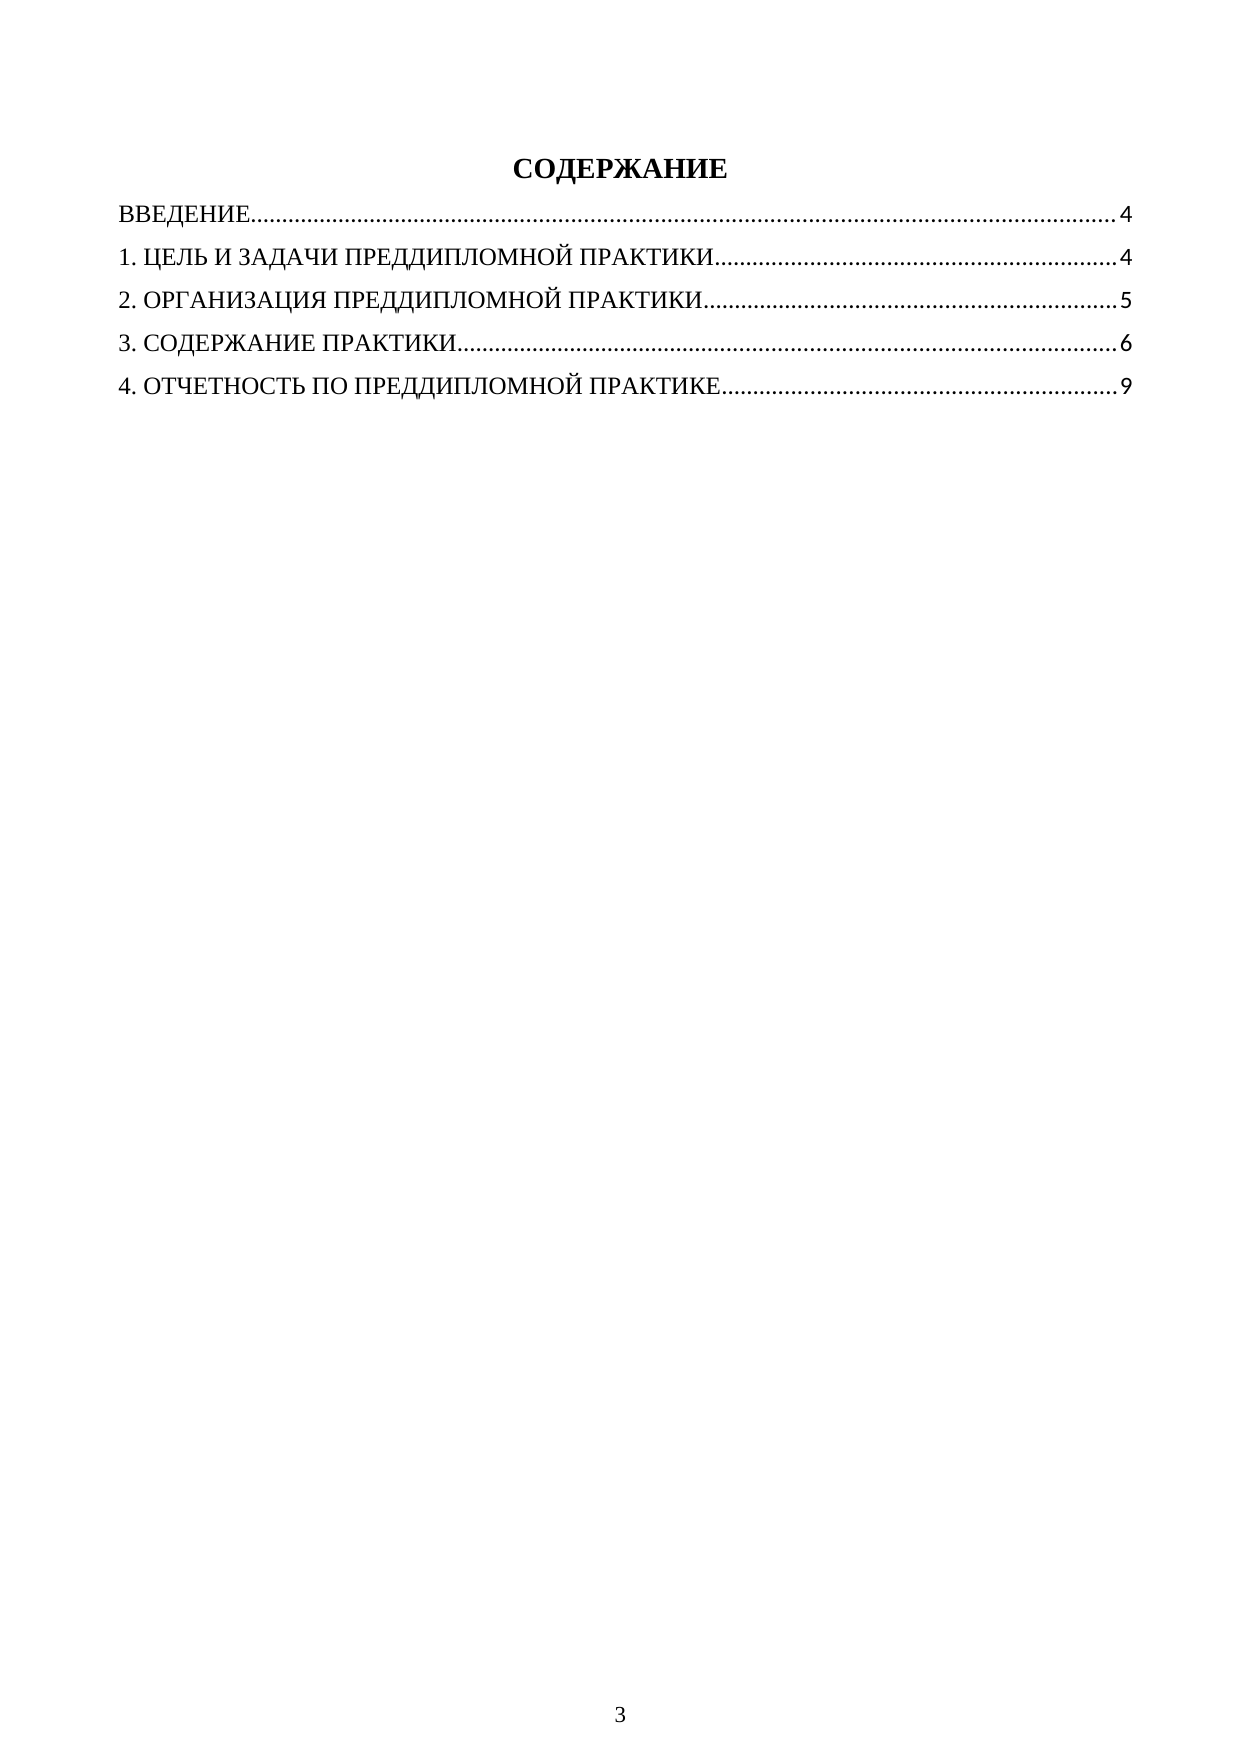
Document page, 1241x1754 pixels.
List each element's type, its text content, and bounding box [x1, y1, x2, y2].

text 2. ОРГАНИЗАЦИЯ ПРЕДДИПЛОМНОЙ ПРАКТИКИ 5 [118, 284, 1122, 314]
text СОДЕРЖАНИЕ [118, 152, 1122, 185]
text 3. СОДЕРЖАНИЕ ПРАКТИКИ 6 [118, 327, 1122, 357]
text 4. ОТЧЕТНОСТЬ ПО ПРЕДДИПЛОМНОЙ ПРАКТИКЕ 9 [118, 370, 1122, 400]
text ВВЕДЕНИЕ 4 [118, 198, 1122, 228]
text 1. ЦЕЛЬ И ЗАДАЧИ ПРЕДДИПЛОМНОЙ ПРАКТИКИ 4 [118, 241, 1122, 271]
